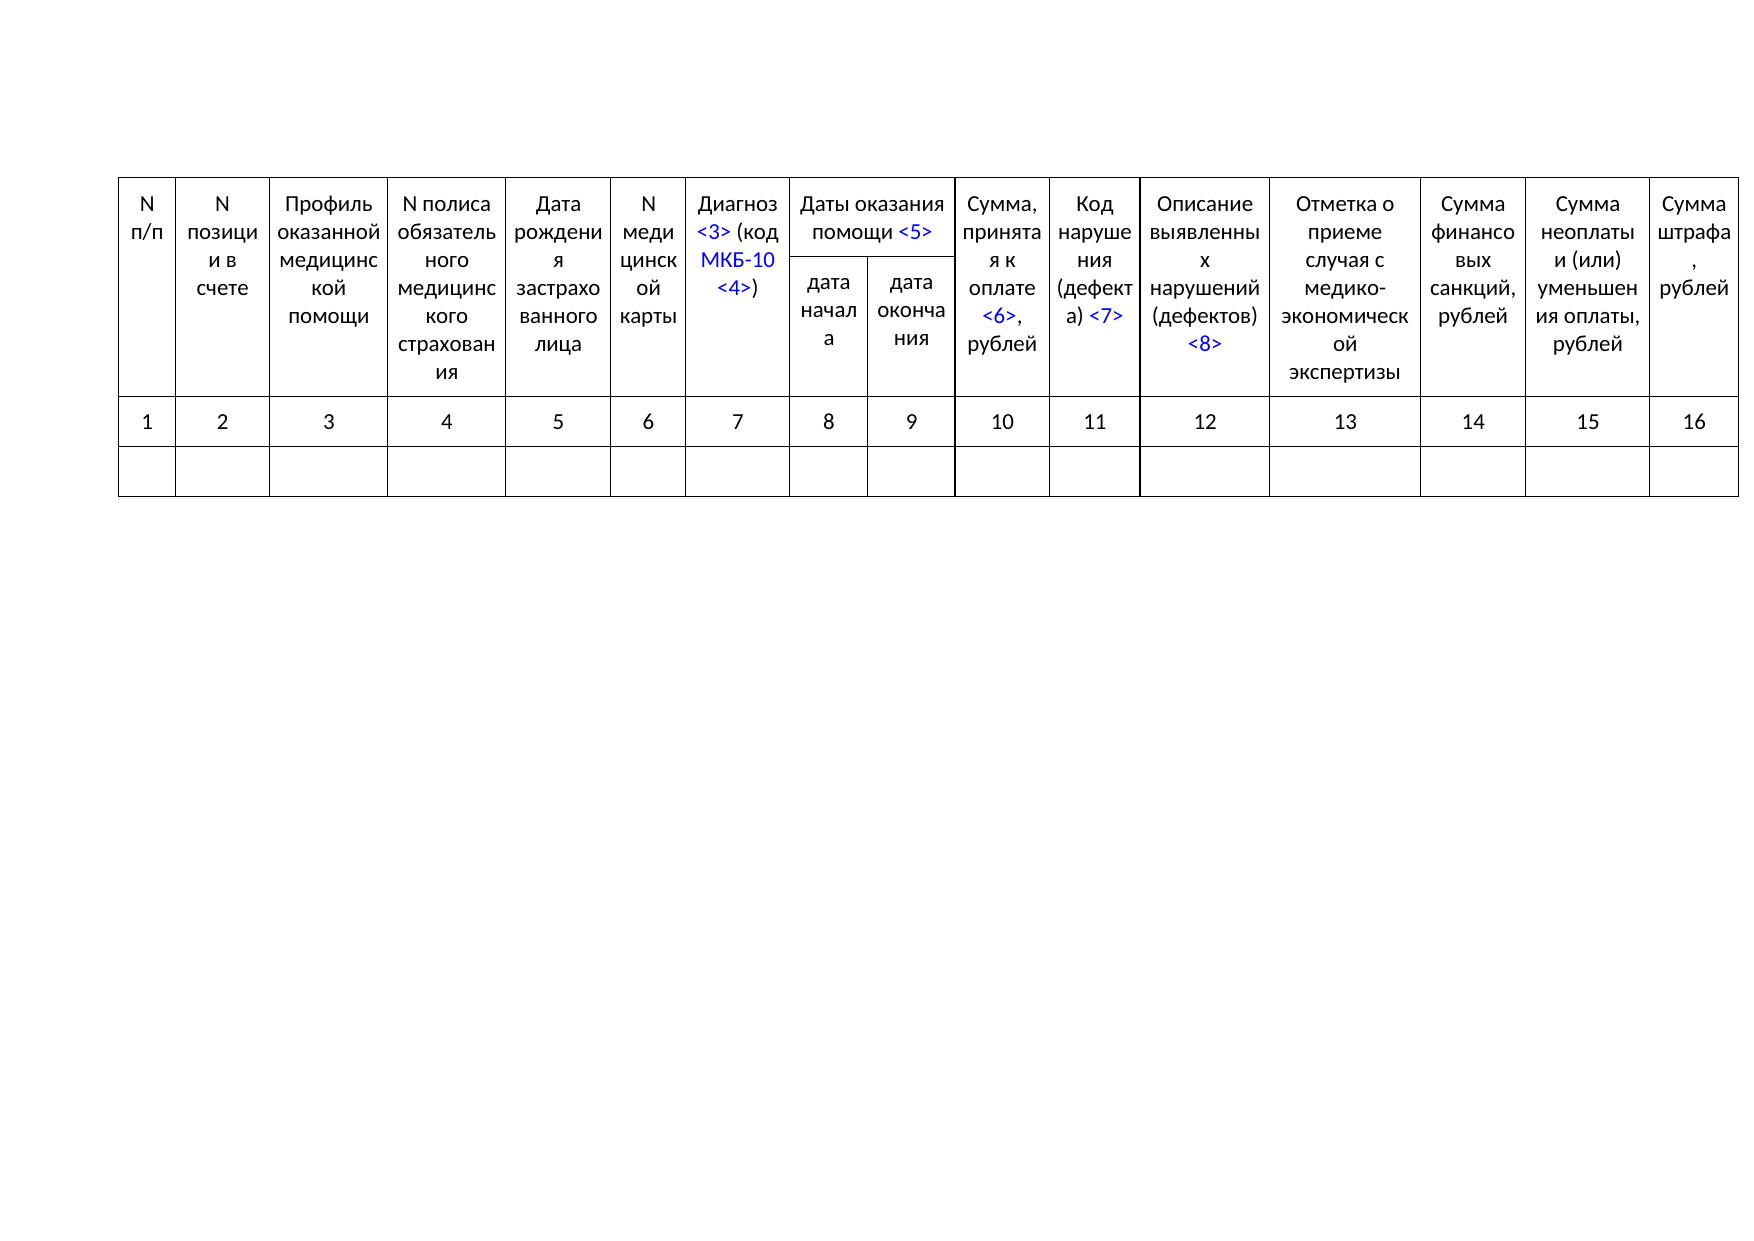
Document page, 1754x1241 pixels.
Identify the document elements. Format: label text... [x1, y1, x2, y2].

table_cell 14 [1421, 397, 1525, 446]
table_header Диагноз <3> (код МКБ-10 <4>) [686, 178, 789, 396]
table_cell 4 [388, 397, 505, 446]
table_header Профиль оказанной медицинской помощи [270, 178, 387, 396]
table_cell [790, 447, 867, 496]
table_cell 11 [1050, 397, 1139, 446]
table_cell 10 [956, 397, 1049, 446]
table_cell [1270, 447, 1420, 496]
table_cell 3 [270, 397, 387, 446]
table_cell [270, 447, 387, 496]
table_header Сумма неоплаты и (или) уменьшения оплаты, рублей [1526, 178, 1649, 396]
table_cell [868, 447, 954, 496]
table_header Описание выявленных нарушений (дефектов) <8> [1141, 178, 1269, 396]
table_cell 12 [1141, 397, 1269, 446]
table_header Сумма штрафа, рублей [1650, 178, 1738, 396]
table_header Дата рождения застрахованного лица [506, 178, 610, 396]
table_cell [1526, 447, 1649, 496]
table_cell 16 [1650, 397, 1738, 446]
table_header Отметка о приеме случая с медико-экономической экспертизы [1270, 178, 1420, 396]
table_cell 5 [506, 397, 610, 446]
table_cell [176, 447, 269, 496]
table_cell [956, 447, 1049, 496]
table_header Код нарушения (дефекта) <7> [1050, 178, 1139, 396]
table_header N п/п [119, 178, 175, 396]
table_cell [611, 447, 685, 496]
table_cell 6 [611, 397, 685, 446]
table_header Сумма, принятая к оплате <6>, рублей [956, 178, 1049, 396]
table_cell [1050, 447, 1139, 496]
table_cell дата начала [790, 257, 867, 396]
table_cell дата окончания [868, 257, 954, 396]
table_header N позиции в счете [176, 178, 269, 396]
table_cell 2 [176, 397, 269, 446]
table_cell [506, 447, 610, 496]
table_cell [686, 447, 789, 496]
table_header Даты оказания помощи <5> [790, 178, 954, 256]
table_cell [388, 447, 505, 496]
table_cell 9 [868, 397, 954, 446]
table_cell [1650, 447, 1738, 496]
table_cell [119, 447, 175, 496]
table_cell 1 [119, 397, 175, 446]
table_cell [1421, 447, 1525, 496]
table_header N медицинской карты [611, 178, 685, 396]
table_header N полиса обязательного медицинского страхования [388, 178, 505, 396]
table_cell 8 [790, 397, 867, 446]
table_cell [1141, 447, 1269, 496]
table_cell 15 [1526, 397, 1649, 446]
table_cell 13 [1270, 397, 1420, 446]
table_cell 7 [686, 397, 789, 446]
table_header Сумма финансовых санкций, рублей [1421, 178, 1525, 396]
